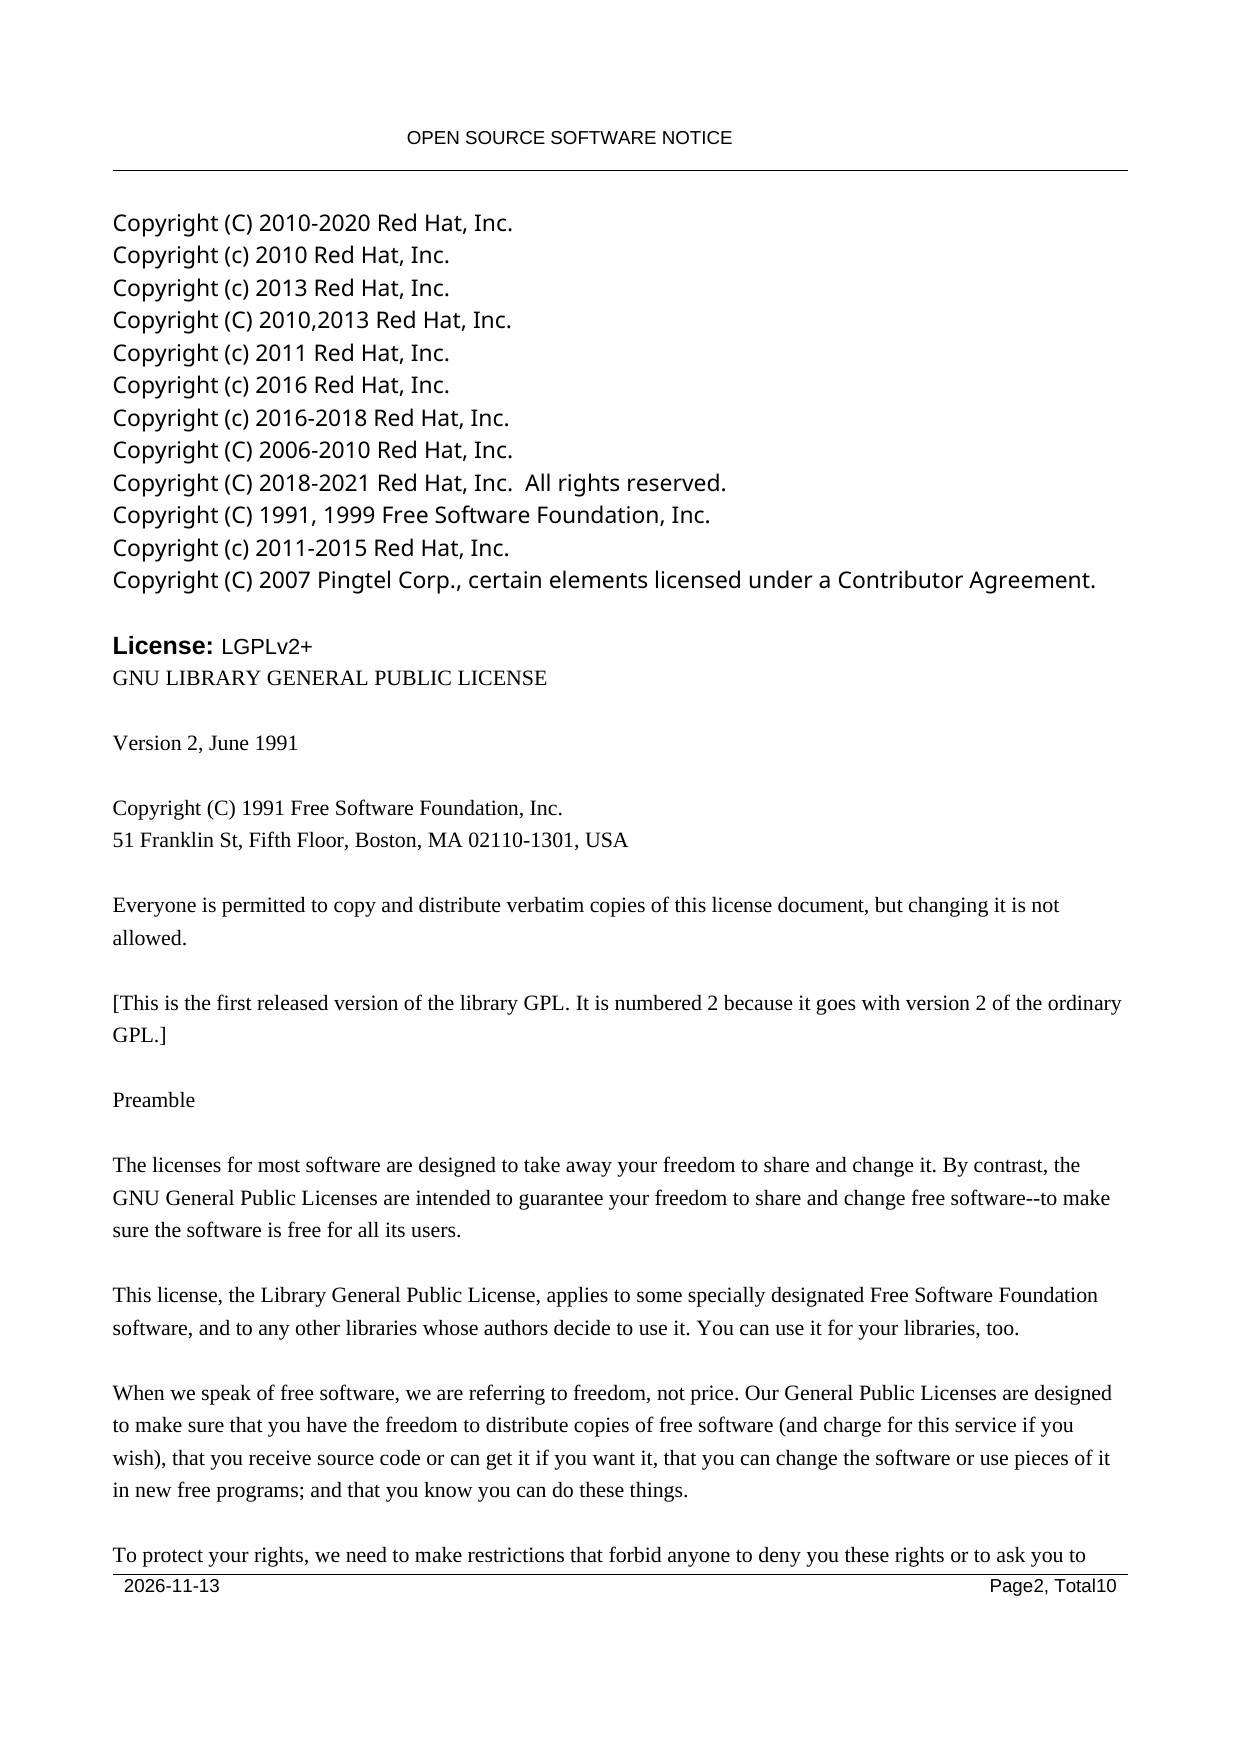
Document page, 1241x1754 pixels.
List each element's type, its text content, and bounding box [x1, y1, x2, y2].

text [112, 206, 1128, 629]
text License: LGPLv2+ [112, 629, 1128, 661]
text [112, 661, 1128, 1571]
